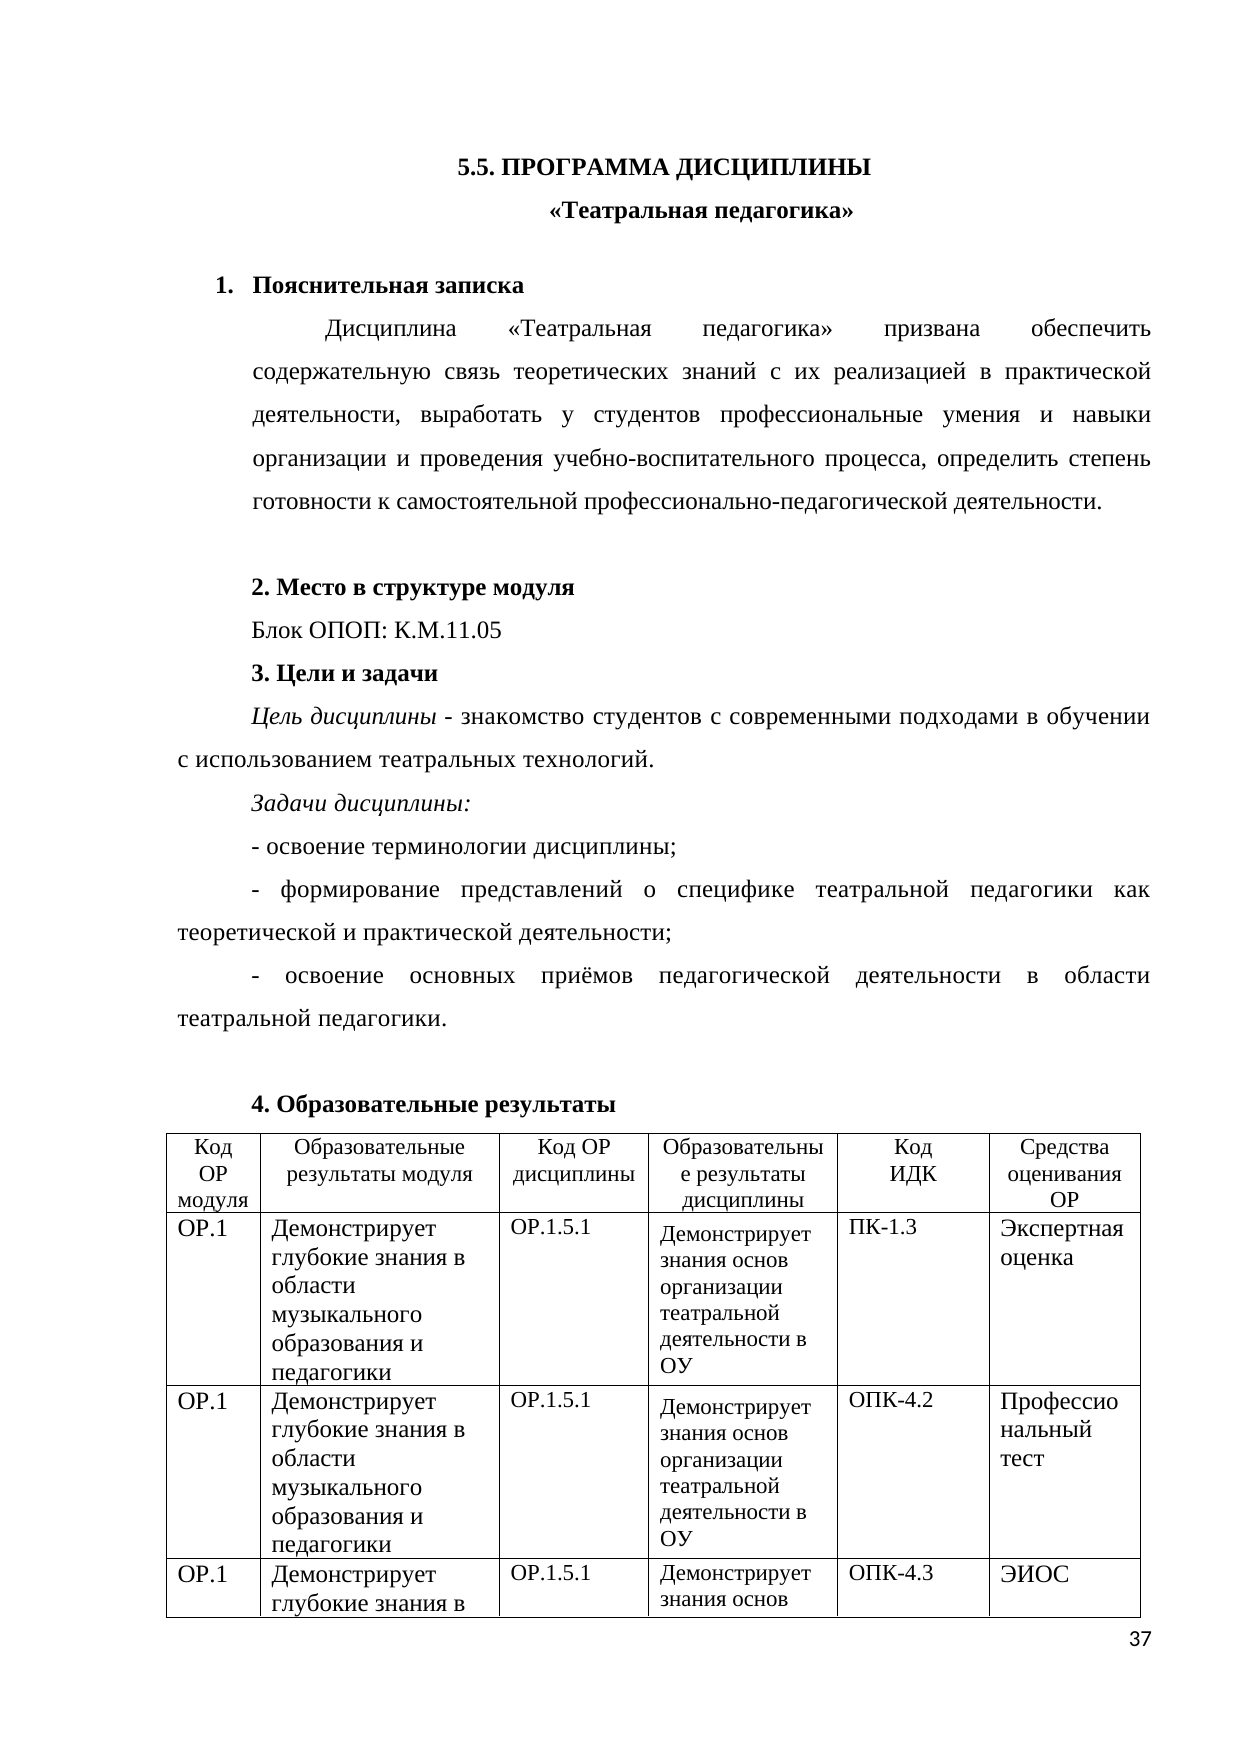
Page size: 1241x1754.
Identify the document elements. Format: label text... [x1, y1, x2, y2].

table_cell ОР.1 [167, 1213, 260, 1385]
text 4. Образовательные результаты [177, 1089, 1152, 1118]
table_cell Демонстрирует знания основ организации театральной деятельности в ОУ [649, 1386, 837, 1558]
table_header Код ОР модуля [167, 1134, 260, 1212]
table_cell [261, 1559, 499, 1616]
table_cell ОР.1.5.1 [500, 1213, 648, 1385]
text 3. Цели и задачи [177, 658, 1152, 687]
table_cell ОПК-4.2 [838, 1386, 989, 1558]
text - освоение терминологии дисциплины; [177, 831, 1152, 859]
text Цель дисциплины - знакомство студентов с современными подходами в обучении с использованием театральных технологий. [177, 701, 1152, 773]
text «Театральная педагогика» [177, 195, 1152, 223]
text Задачи дисциплины: [177, 788, 1152, 816]
text - освоение основных приёмов педагогической деятельности в области театральной педагогики. [177, 960, 1152, 1032]
table_cell Демонстрирует глубокие знания в области музыкального образования и педагогики [261, 1386, 499, 1558]
table_cell ОР.1.5.1 [500, 1386, 648, 1558]
list Дисциплина «Театральная педагогика» призвана обеспечить содержательную связь теоретических знаний с их реализацией в практической деятельности, выработать у студентов профессиональные умения и навыки организации и проведения учебно-воспитательного процесса, определить степень готовности к самостоятельной профессионально-педагогической деятельности. [252, 313, 1152, 514]
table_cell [649, 1559, 837, 1616]
table_header Средства оценивания ОР [990, 1134, 1140, 1212]
table_header Код ОР дисциплины [500, 1134, 648, 1212]
text Блок ОПОП: К.М.11.05 [177, 615, 1152, 644]
table_cell ОР.1.5.1 [500, 1559, 648, 1616]
table_cell ОР.1 [167, 1559, 260, 1616]
table_cell ОР.1 [167, 1386, 260, 1558]
table_cell Экспертная оценка [990, 1213, 1140, 1385]
table_cell ОПК-4.3 [838, 1559, 989, 1616]
text 2. Место в структуре модуля [177, 572, 1152, 601]
table_cell Демонстрирует знания основ организации театральной деятельности в ОУ [649, 1213, 837, 1385]
table_cell ПК-1.3 [838, 1213, 989, 1385]
table_header Код ИДК [838, 1134, 989, 1212]
table_cell Демонстрирует глубокие знания в области музыкального образования и педагогики [261, 1213, 499, 1385]
table_header Образовательные результаты дисциплины [649, 1134, 837, 1212]
text - формирование представлений о специфике театральной педагогики как теоретической и практической деятельности; [177, 874, 1152, 946]
list Пояснительная записка [215, 270, 1152, 299]
table_cell Профессиональный тест [990, 1386, 1140, 1558]
table_header Образовательные результаты модуля [261, 1134, 499, 1212]
table_cell ЭИОС [990, 1559, 1140, 1616]
text 5.5. ПРОГРАММА ДИСЦИПЛИНЫ [177, 152, 1152, 180]
